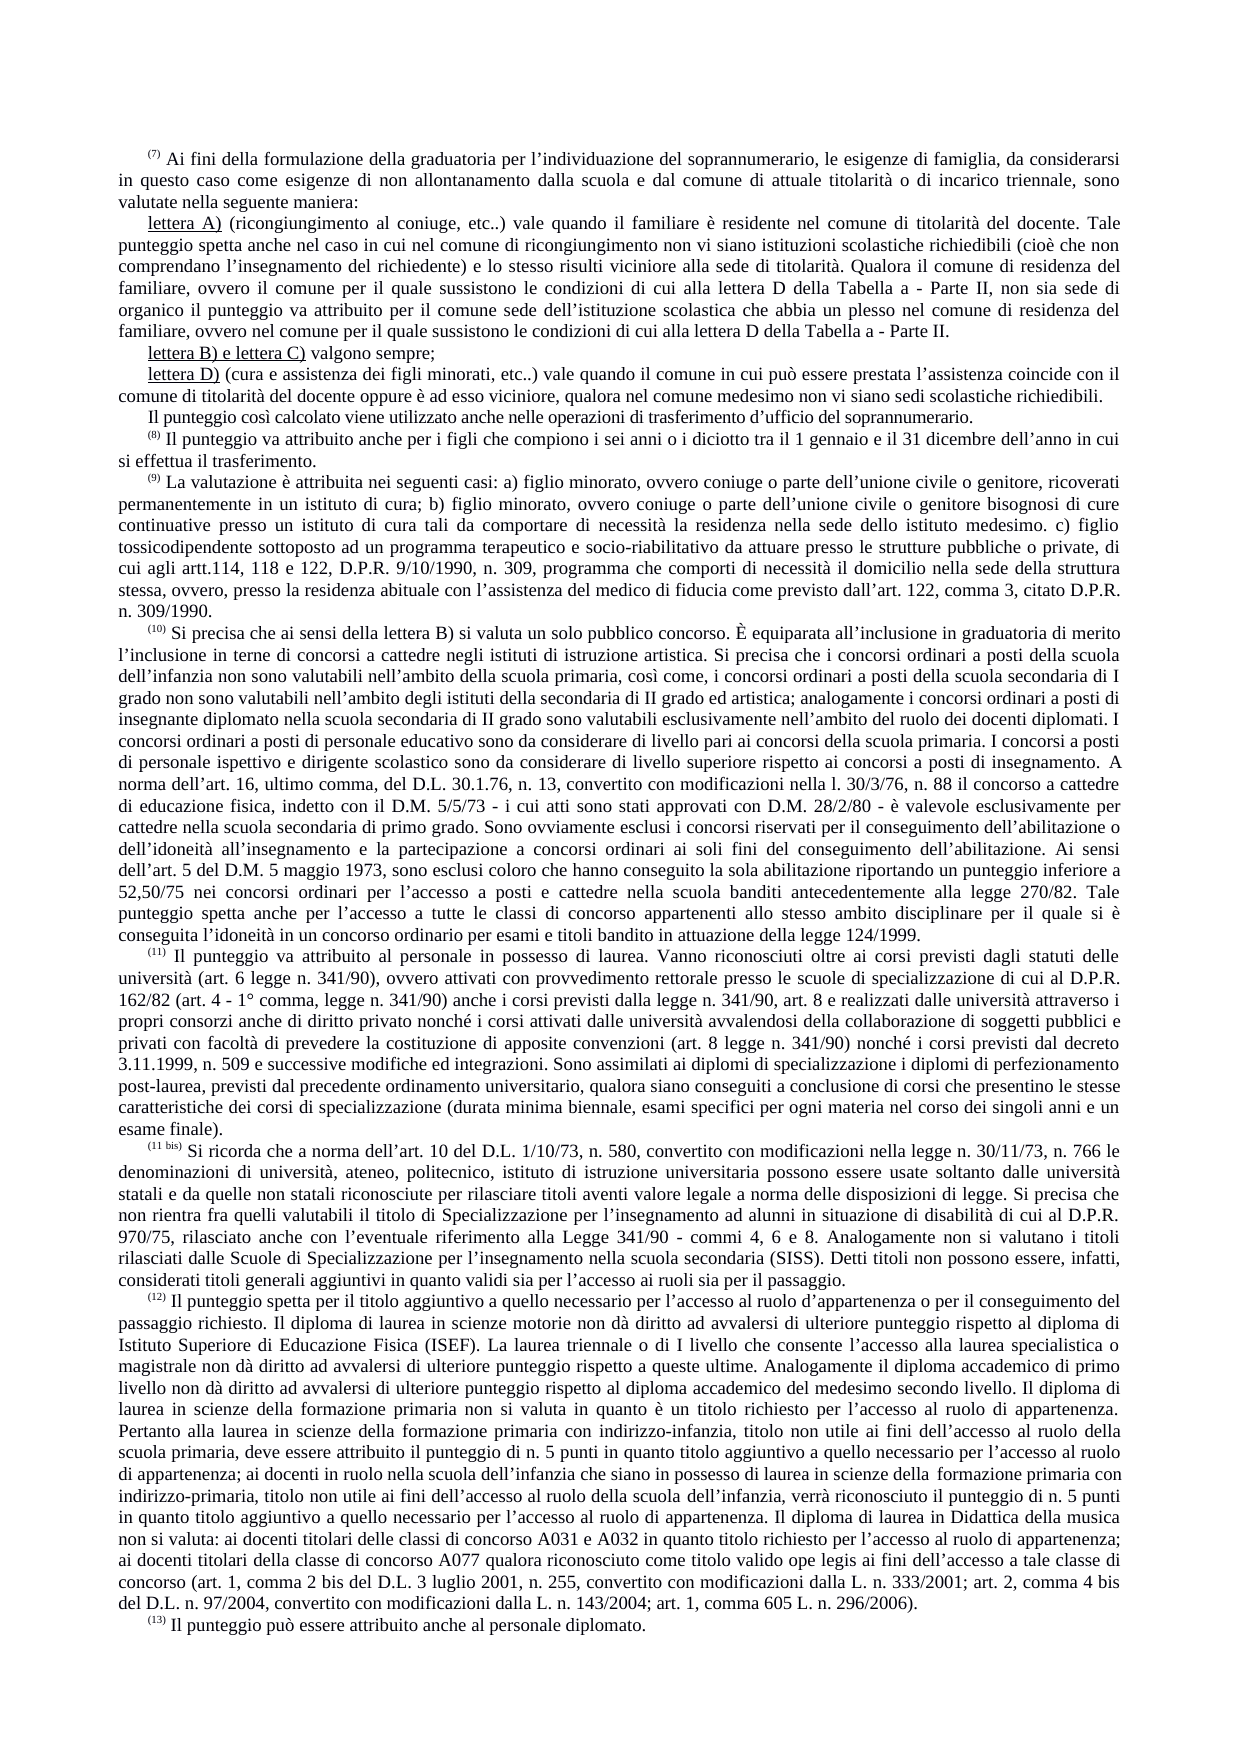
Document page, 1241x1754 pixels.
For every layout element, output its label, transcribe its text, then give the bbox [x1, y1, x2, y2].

text (8) Il punteggio va attribuito anche per i figli che compiono i sei anni o i diciotto tra il 1 gennaio e il 31 dicembre dell’anno in cui si effettua il trasferimento. [118, 428, 1122, 471]
text Il punteggio così calcolato viene utilizzato anche nelle operazioni di trasferimento d’ufficio del soprannumerario. [118, 406, 1122, 428]
text (9) La valutazione è attribuita nei seguenti casi: a) figlio minorato, ovvero coniuge o parte dell’unione civile o genitore, ricoverati permanentemente in un istituto di cura; b) figlio minorato, ovvero coniuge o parte dell’unione civile o genitore bisognosi di cure continuative presso un istituto di cura tali da comportare di necessità la residenza nella sede dello istituto medesimo. c) figlio tossicodipendente sottoposto ad un programma terapeutico e socio-riabilitativo da attuare presso le strutture pubbliche o private, di cui agli artt.114, 118 e 122, D.P.R. 9/10/1990, n. 309, programma che comporti di necessità il domicilio nella sede della struttura stessa, ovvero, presso la residenza abituale con l’assistenza del medico di fiducia come previsto dall’art. 122, comma 3, citato D.P.R. n. 309/1990. [118, 471, 1122, 622]
text (10) Si precisa che ai sensi della lettera B) si valuta un solo pubblico concorso. È equiparata all’inclusione in graduatoria di merito l’inclusione in terne di concorsi a cattedre negli istituti di istruzione artistica. Si precisa che i concorsi ordinari a posti della scuola dell’infanzia non sono valutabili nell’ambito della scuola primaria, così come, i concorsi ordinari a posti della scuola secondaria di I grado non sono valutabili nell’ambito degli istituti della secondaria di II grado ed artistica; analogamente i concorsi ordinari a posti di insegnante diplomato nella scuola secondaria di II grado sono valutabili esclusivamente nell’ambito del ruolo dei docenti diplomati. I concorsi ordinari a posti di personale educativo sono da considerare di livello pari ai concorsi della scuola primaria. I concorsi a posti di personale ispettivo e dirigente scolastico sono da considerare di livello superiore rispetto ai concorsi a posti di insegnamento. A norma dell’art. 16, ultimo comma, del D.L. 30.1.76, n. 13, convertito con modificazioni nella l. 30/3/76, n. 88 il concorso a cattedre di educazione fisica, indetto con il D.M. 5/5/73 - i cui atti sono stati approvati con D.M. 28/2/80 - è valevole esclusivamente per cattedre nella scuola secondaria di primo grado. Sono ovviamente esclusi i concorsi riservati per il conseguimento dell’abilitazione o dell’idoneità all’insegnamento e la partecipazione a concorsi ordinari ai soli fini del conseguimento dell’abilitazione. Ai sensi dell’art. 5 del D.M. 5 maggio 1973, sono esclusi coloro che hanno conseguito la sola abilitazione riportando un punteggio inferiore a 52,50/75 nei concorsi ordinari per l’accesso a posti e cattedre nella scuola banditi antecedentemente alla legge 270/82. Tale punteggio spetta anche per l’accesso a tutte le classi di concorso appartenenti allo stesso ambito disciplinare per il quale si è conseguita l’idoneità in un concorso ordinario per esami e titoli bandito in attuazione della legge 124/1999. [118, 622, 1122, 945]
text (12) Il punteggio spetta per il titolo aggiuntivo a quello necessario per l’accesso al ruolo d’appartenenza o per il conseguimento del passaggio richiesto. Il diploma di laurea in scienze motorie non dà diritto ad avvalersi di ulteriore punteggio rispetto al diploma di Istituto Superiore di Educazione Fisica (ISEF). La laurea triennale o di I livello che consente l’accesso alla laurea specialistica o magistrale non dà diritto ad avvalersi di ulteriore punteggio rispetto a queste ultime. Analogamente il diploma accademico di primo livello non dà diritto ad avvalersi di ulteriore punteggio rispetto al diploma accademico del medesimo secondo livello. Il diploma di laurea in scienze della formazione primaria non si valuta in quanto è un titolo richiesto per l’accesso al ruolo di appartenenza. Pertanto alla laurea in scienze della formazione primaria con indirizzo-infanzia, titolo non utile ai fini dell’accesso al ruolo della scuola primaria, deve essere attribuito il punteggio di n. 5 punti in quanto titolo aggiuntivo a quello necessario per l’accesso al ruolo di appartenenza; ai docenti in ruolo nella scuola dell’infanzia che siano in possesso di laurea in scienze della formazione primaria con indirizzo-primaria, titolo non utile ai fini dell’accesso al ruolo della scuola dell’infanzia, verrà riconosciuto il punteggio di n. 5 punti in quanto titolo aggiuntivo a quello necessario per l’accesso al ruolo di appartenenza. Il diploma di laurea in Didattica della musica non si valuta: ai docenti titolari delle classi di concorso A031 e A032 in quanto titolo richiesto per l’accesso al ruolo di appartenenza; ai docenti titolari della classe di concorso A077 qualora riconosciuto come titolo valido ope legis ai fini dell’accesso a tale classe di concorso (art. 1, comma 2 bis del D.L. 3 luglio 2001, n. 255, convertito con modificazioni dalla L. n. 333/2001; art. 2, comma 4 bis del D.L. n. 97/2004, convertito con modificazioni dalla L. n. 143/2004; art. 1, comma 605 L. n. 296/2006). [118, 1290, 1122, 1614]
text (13) Il punteggio può essere attribuito anche al personale diplomato. [118, 1614, 1122, 1635]
text (7) Ai fini della formulazione della graduatoria per l’individuazione del soprannumerario, le esigenze di famiglia, da considerarsi in questo caso come esigenze di non allontanamento dalla scuola e dal comune di attuale titolarità o di incarico triennale, sono valutate nella seguente maniera: [118, 148, 1122, 212]
text (11) Il punteggio va attribuito al personale in possesso di laurea. Vanno riconosciuti oltre ai corsi previsti dagli statuti delle università (art. 6 legge n. 341/90), ovvero attivati con provvedimento rettorale presso le scuole di specializzazione di cui al D.P.R. 162/82 (art. 4 - 1° comma, legge n. 341/90) anche i corsi previsti dalla legge n. 341/90, art. 8 e realizzati dalle università attraverso i propri consorzi anche di diritto privato nonché i corsi attivati dalle università avvalendosi della collaborazione di soggetti pubblici e privati con facoltà di prevedere la costituzione di apposite convenzioni (art. 8 legge n. 341/90) nonché i corsi previsti dal decreto 3.11.1999, n. 509 e successive modifiche ed integrazioni. Sono assimilati ai diplomi di specializzazione i diplomi di perfezionamento post-laurea, previsti dal precedente ordinamento universitario, qualora siano conseguiti a conclusione di corsi che presentino le stesse caratteristiche dei corsi di specializzazione (durata minima biennale, esami specifici per ogni materia nel corso dei singoli anni e un esame finale). [118, 945, 1122, 1139]
text lettera A) (ricongiungimento al coniuge, etc..) vale quando il familiare è residente nel comune di titolarità del docente. Tale punteggio spetta anche nel caso in cui nel comune di ricongiungimento non vi siano istituzioni scolastiche richiedibili (cioè che non comprendano l’insegnamento del richiedente) e lo stesso risulti viciniore alla sede di titolarità. Qualora il comune di residenza del familiare, ovvero il comune per il quale sussistono le condizioni di cui alla lettera D della Tabella a - Parte II, non sia sede di organico il punteggio va attribuito per il comune sede dell’istituzione scolastica che abbia un plesso nel comune di residenza del familiare, ovvero nel comune per il quale sussistono le condizioni di cui alla lettera D della Tabella a - Parte II. [118, 212, 1122, 342]
text lettera D) (cura e assistenza dei figli minorati, etc..) vale quando il comune in cui può essere prestata l’assistenza coincide con il comune di titolarità del docente oppure è ad esso viciniore, qualora nel comune medesimo non vi siano sedi scolastiche richiedibili. [118, 363, 1122, 406]
text (11 bis) Si ricorda che a norma dell’art. 10 del D.L. 1/10/73, n. 580, convertito con modificazioni nella legge n. 30/11/73, n. 766 le denominazioni di università, ateneo, politecnico, istituto di istruzione universitaria possono essere usate soltanto dalle università statali e da quelle non statali riconosciute per rilasciare titoli aventi valore legale a norma delle disposizioni di legge. Si precisa che non rientra fra quelli valutabili il titolo di Specializzazione per l’insegnamento ad alunni in situazione di disabilità di cui al D.P.R. 970/75, rilasciato anche con l’eventuale riferimento alla Legge 341/90 - commi 4, 6 e 8. Analogamente non si valutano i titoli rilasciati dalle Scuole di Specializzazione per l’insegnamento nella scuola secondaria (SISS). Detti titoli non possono essere, infatti, considerati titoli generali aggiuntivi in quanto validi sia per l’accesso ai ruoli sia per il passaggio. [118, 1139, 1122, 1290]
text lettera B) e lettera C) valgono sempre; [118, 342, 1122, 363]
